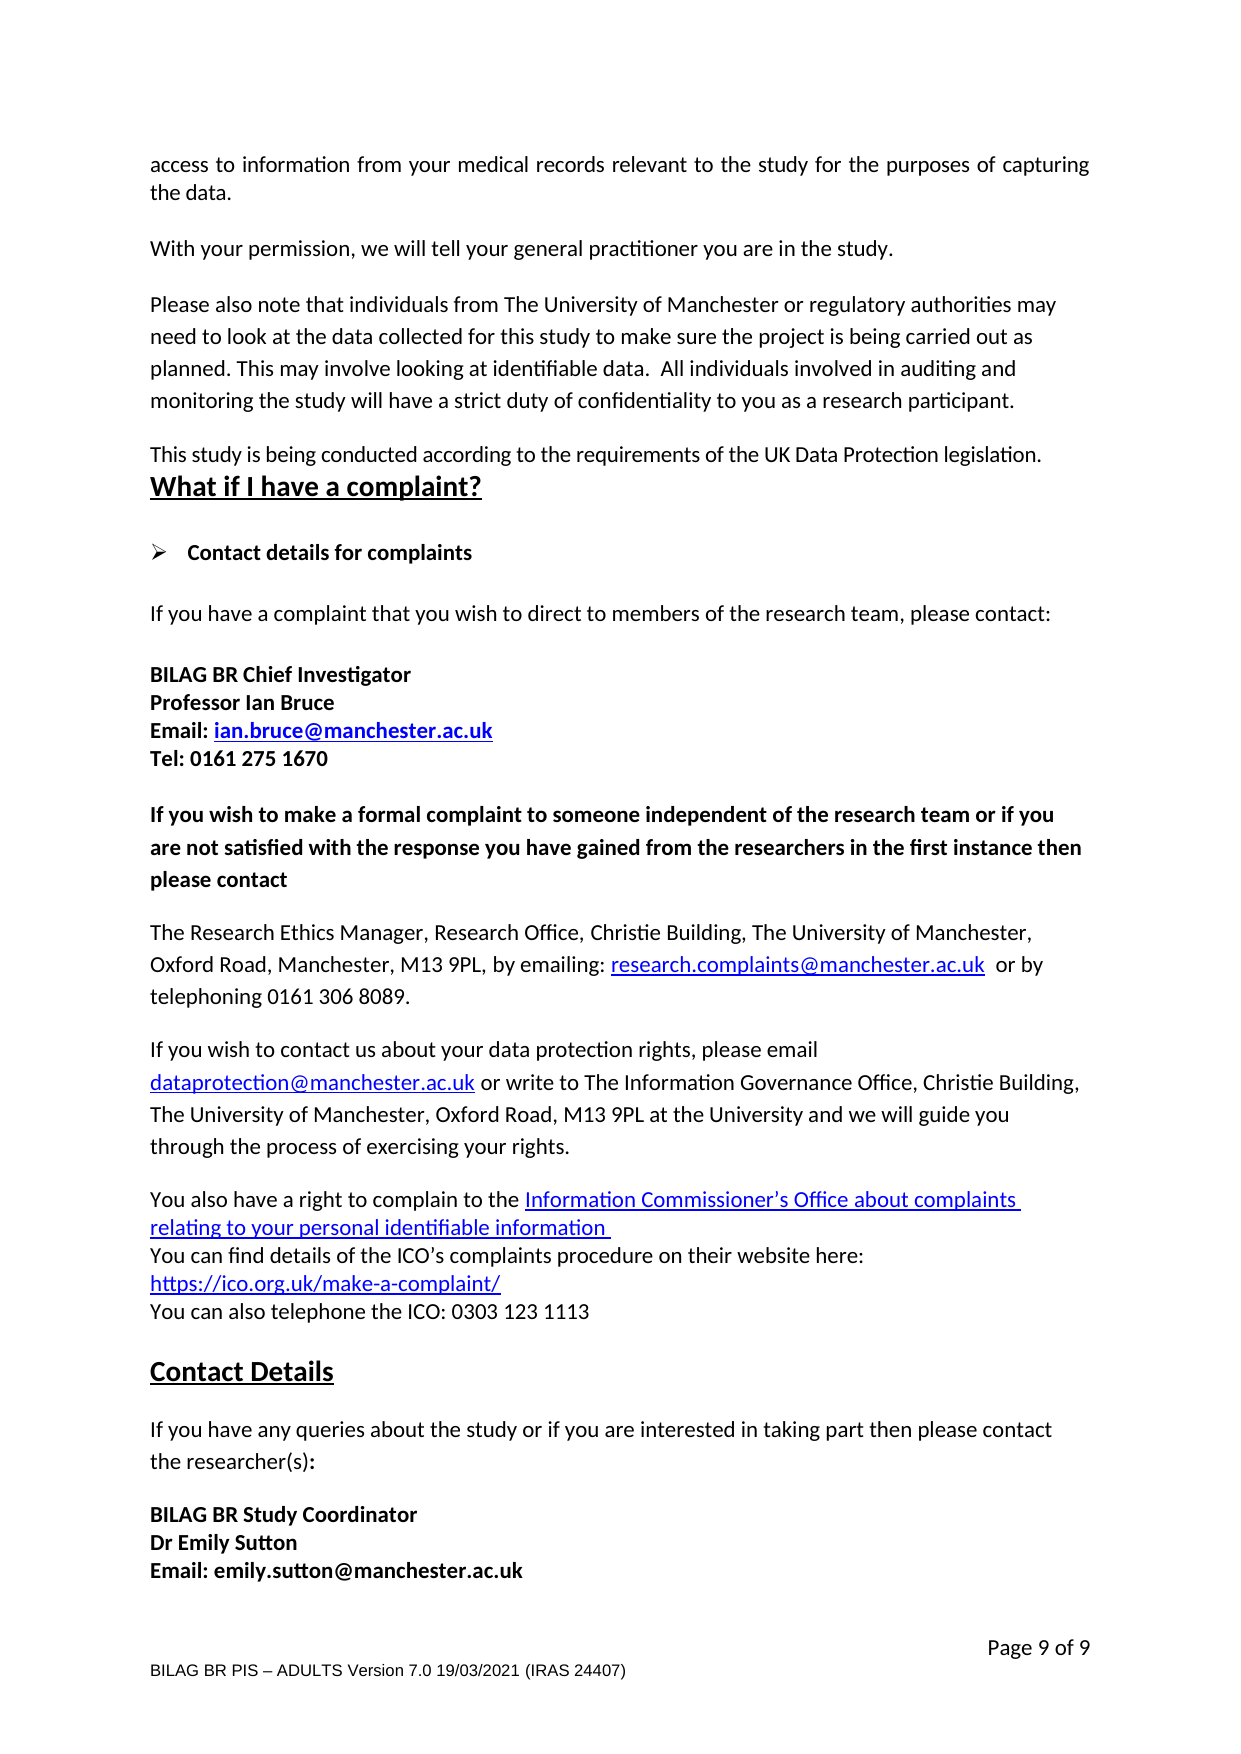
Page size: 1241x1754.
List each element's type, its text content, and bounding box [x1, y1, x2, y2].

text If you have any queries about the study or if you are interested in taking part then please contact the researcher(s): [150, 1415, 1090, 1475]
text BILAG BR Study Coordinator [150, 1500, 1090, 1528]
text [150, 150, 1090, 206]
text Please also note that individuals from The University of Manchester or regulatory authorities may need to look at the data collected for this study to make sure the project is being carried out as planned. This may involve looking at identifiable data. All individuals involved in auditing and monitoring the study will have a strict duty of confidentiality to you as a research participant. [150, 290, 1090, 415]
text Email: emily.sutton@manchester.ac.uk [150, 1556, 1090, 1584]
text You also have a right to complain to the Information Commissioner’s Office about complaints relating to your personal identifiable information [150, 1185, 1090, 1241]
text If you have a complaint that you wish to direct to members of the research team, please contact: [150, 599, 1090, 627]
text Email: ian.bruce@manchester.ac.uk [150, 717, 1090, 744]
text The Research Ethics Manager, Research Office, Christie Building, The University of Manchester, Oxford Road, Manchester, M13 9PL, by emailing: research.complaints@manchester.ac.uk or by telephoning 0161 306 8089. [150, 918, 1090, 1010]
text Contact Details [150, 1353, 1090, 1389]
text BILAG BR Chief Investigator [150, 661, 1090, 688]
text Tel: 0161 275 1670 [150, 744, 1090, 773]
text If you wish to contact us about your data protection rights, please email dataprotection@manchester.ac.uk or write to The Information Governance Office, Christie Building, The University of Manchester, Oxford Road, M13 9PL at the University and we will guide you through the process of exercising your rights. [150, 1035, 1090, 1160]
text What if I have a complaint? [150, 468, 1090, 503]
text You can also telephone the ICO: 0303 123 1113 [150, 1297, 1090, 1325]
text You can find details of the ICO’s complaints procedure on their website here: https://ico.org.uk/make-a-complaint/ [150, 1241, 1090, 1297]
text This study is being conducted according to the requirements of the UK Data Protection legislation. [150, 440, 1090, 468]
text With your permission, we will tell your general practitioner you are in the study. [150, 234, 1083, 262]
list Contact details for complaints [150, 538, 1090, 566]
text Professor Ian Bruce [150, 688, 1090, 717]
text Dr Emily Sutton [150, 1528, 1090, 1556]
text If you wish to make a formal complaint to someone independent of the research team or if you are not satisfied with the response you have gained from the researchers in the first instance then please contact [150, 801, 1090, 893]
